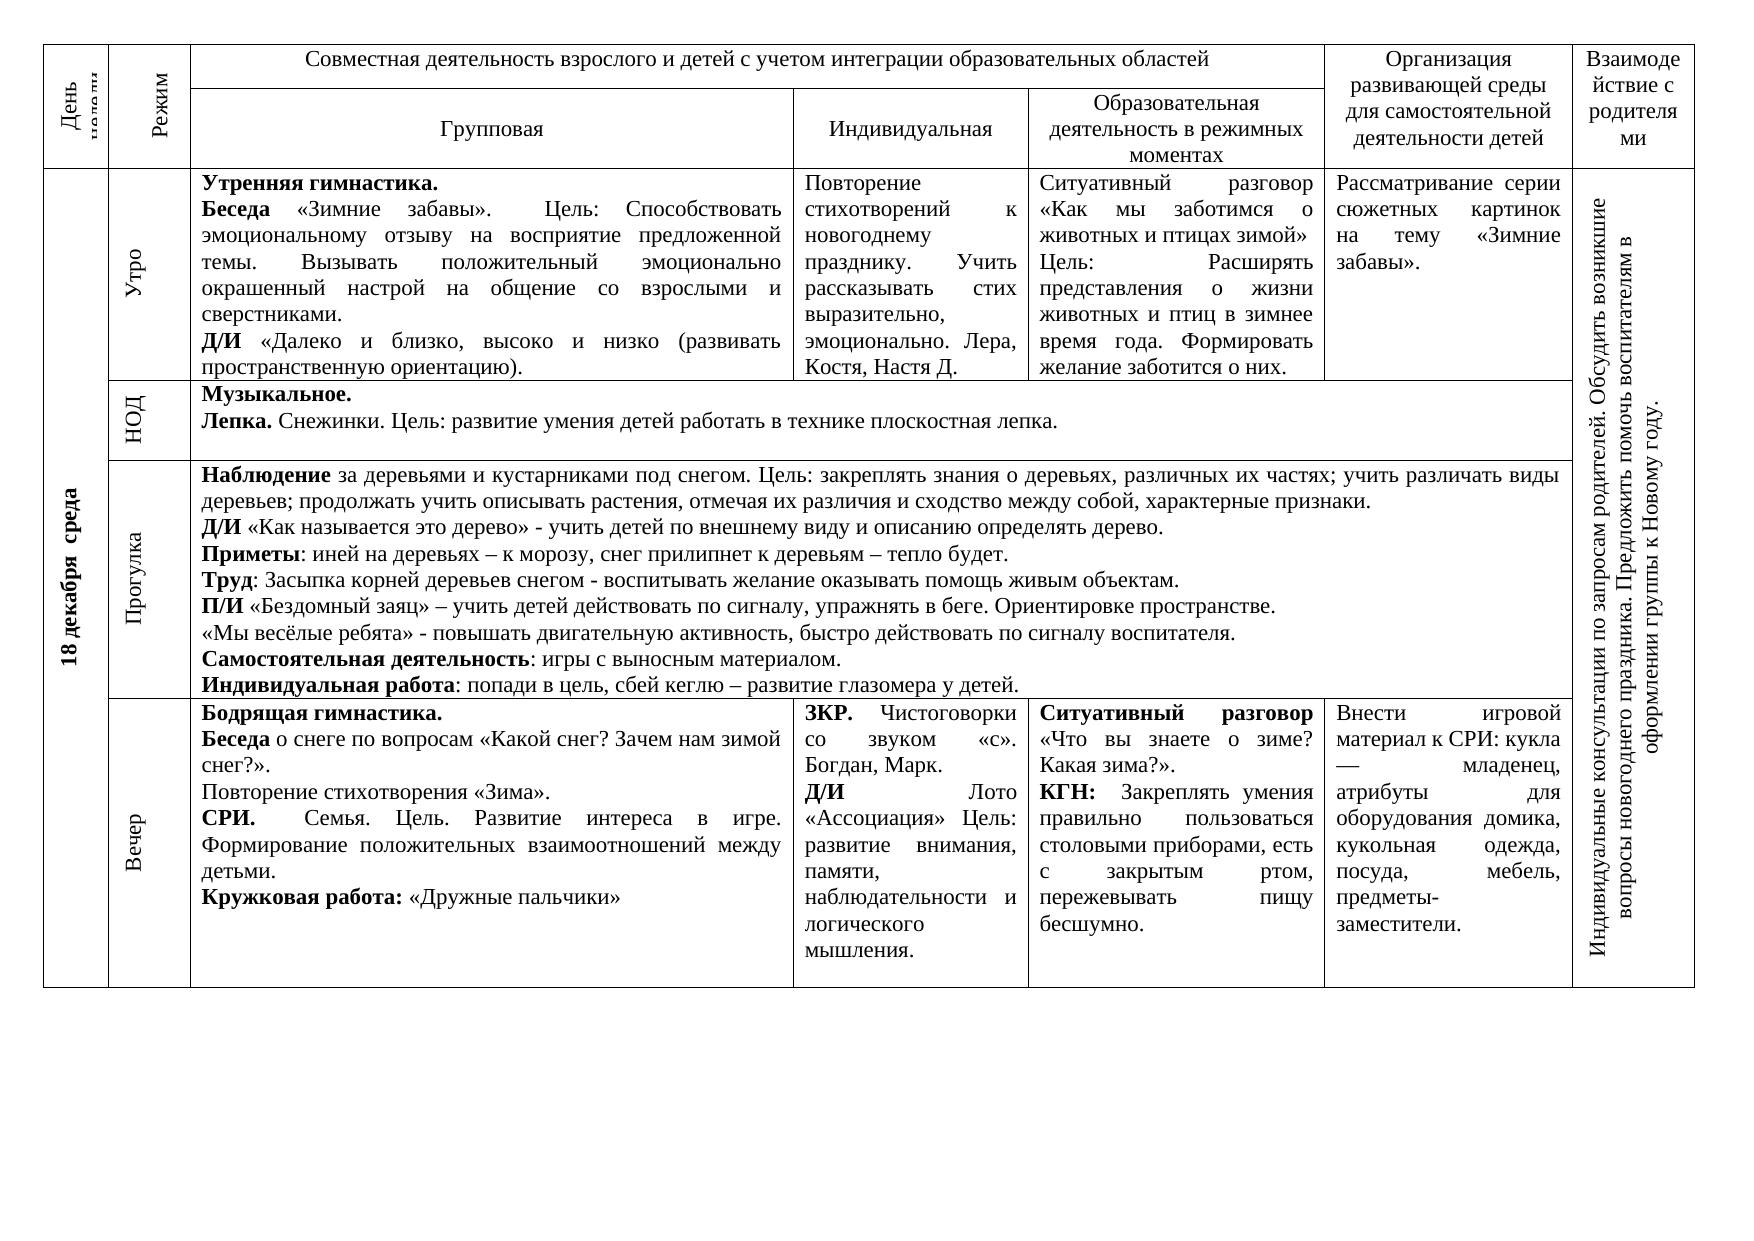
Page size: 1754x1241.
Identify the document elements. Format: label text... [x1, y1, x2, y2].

table_cell 18 декабря среда [44, 169, 108, 987]
table_cell Повторение стихотворений к новогоднему празднику. Учить рассказывать стих выразительно, эмоционально. Лера, Костя, Настя Д. [794, 169, 1028, 379]
table_cell Наблюдение за деревьями и кустарниками под снегом. Цель: закреплять знания о деревьях, различных их частях; учить различать виды деревьев; продолжать учить описывать растения, отмечая их различия и сходство между собой, характерные признаки. Д/И «Как называется это дерево» - учить детей по внешнему виду и описанию определять дерево. Приметы: иней на деревьях – к морозу, снег прилипнет к деревьям – тепло будет. Труд: Засыпка корней деревьев снегом - воспитывать желание оказывать помощь живым объектам. П/И «Бездомный заяц» – учить детей действовать по сигналу, упражнять в беге. Ориентировке пространстве. «Мы весёлые ребята» - повышать двигательную активность, быстро действовать по сигналу воспитателя. Самостоятельная деятельность: игры с выносным материалом. Индивидуальная работа: попади в цель, сбей кеглю – развитие глазомера у детей. [191, 461, 1572, 698]
table_cell Ситуативный разговор «Как мы заботимся о животных и птицах зимой» Цель: Расширять представления о жизни животных и птиц в зимнее время года. Формировать желание заботится о них. [1029, 169, 1324, 379]
table_header Взаимодействие с родителями [1573, 45, 1694, 168]
table_cell Ситуативный разговор «Что вы знаете о зиме? Какая зима?». КГН: Закреплять умения правильно пользоваться столовыми приборами, есть с закрытым ртом, пережевывать пищу бесшумно. [1029, 699, 1324, 987]
table_header Режим [109, 45, 190, 168]
table_cell Бодрящая гимнастика. Беседа о снеге по вопросам «Какой снег? Зачем нам зимой снег?». Повторение стихотворения «Зима». СРИ. Семья. Цель. Развитие интереса в игре. Формирование положительных взаимоотношений между детьми. Кружковая работа: «Дружные пальчики» [191, 699, 793, 987]
table_cell Рассматривание серии сюжетных картинок на тему «Зимние забавы». [1325, 169, 1572, 379]
table_cell Музыкальное. Лепка. Снежинки. Цель: развитие умения детей работать в технике плоскостная лепка. [191, 381, 1572, 459]
table_cell Образовательная деятельность в режимных моментах [1029, 89, 1324, 168]
table_cell Утренняя гимнастика. Беседа «Зимние забавы». Цель: Способствовать эмоциональному отзыву на восприятие предложенной темы. Вызывать положительный эмоционально окрашенный настрой на общение со взрослыми и сверстниками. Д/И «Далеко и близко, высоко и низко (развивать пространственную ориентацию). [191, 169, 793, 379]
table_cell ЗКР. Чистоговорки со звуком «с». Богдан, Марк. Д/И Лото «Ассоциация» Цель: развитие внимания, памяти, наблюдательности и логического мышления. [794, 699, 1028, 987]
table_cell НОД [109, 381, 190, 459]
table_header Совместная деятельность взрослого и детей с учетом интеграции образовательных областей [191, 45, 1324, 87]
table_header Организация развивающей среды для самостоятельной деятельности детей [1325, 45, 1572, 168]
table_cell Индивидуальная [794, 89, 1028, 168]
table_cell Внести игровой материал к СРИ: кукла — младенец, атрибуты для оборудования домика, кукольная одежда, посуда, мебель, предметы-заместители. [1325, 699, 1572, 987]
table_cell Прогулка [109, 461, 190, 698]
table_cell Вечер [109, 699, 190, 987]
table_cell Групповая [191, 89, 793, 168]
table_header День недели [44, 45, 108, 168]
table_cell Утро [109, 169, 190, 379]
